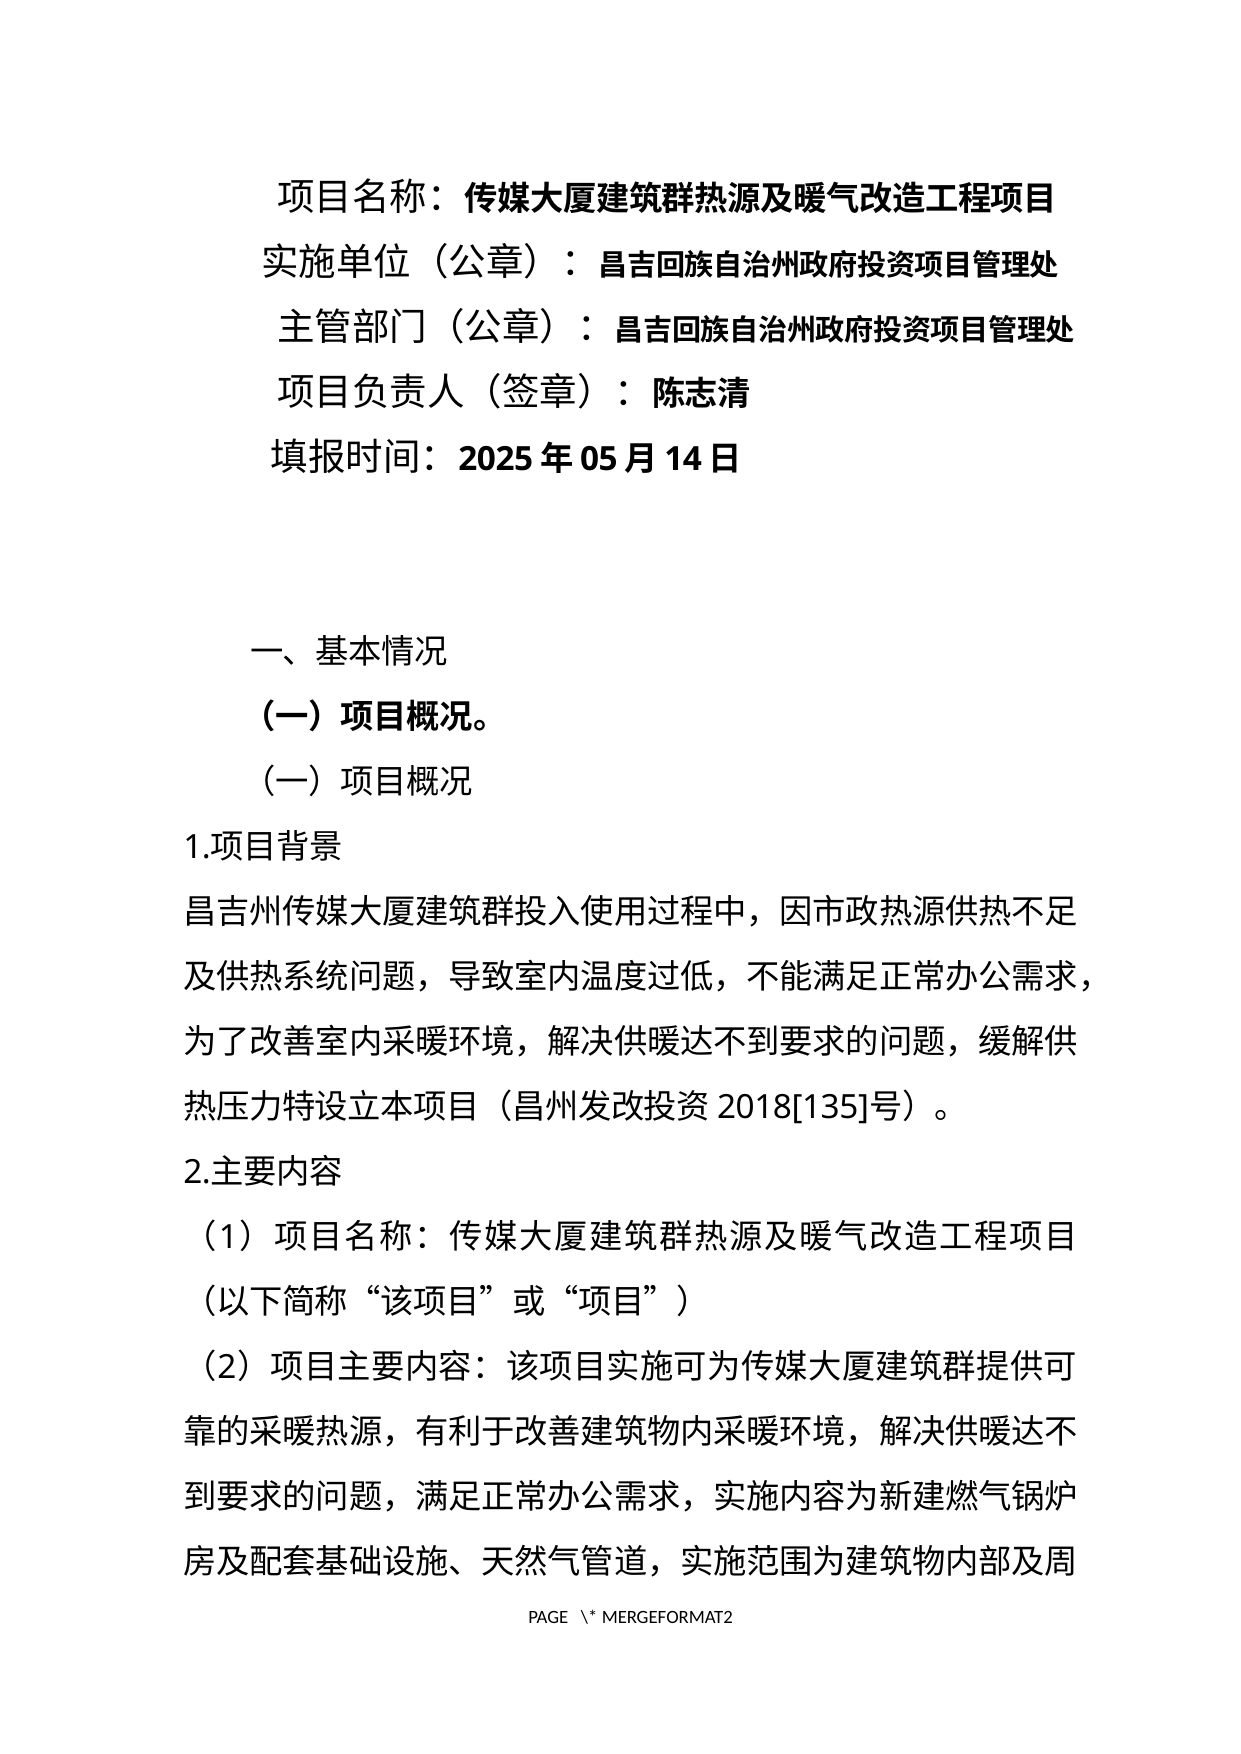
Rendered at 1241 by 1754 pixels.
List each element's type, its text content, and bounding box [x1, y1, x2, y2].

text （一）项目概况。 [183, 682, 1078, 747]
text 项目负责人（签章）：陈志清 [183, 357, 1078, 422]
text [183, 747, 1078, 1592]
text 项目名称：传媒大厦建筑群热源及暖气改造工程项目 [183, 162, 1078, 227]
text 实施单位（公章）：昌吉回族自治州政府投资项目管理处 [183, 227, 1078, 292]
text 一、基本情况 [183, 617, 1078, 682]
text 填报时间：2025年05月14日 [211, 422, 1078, 487]
text 主管部门（公章）：昌吉回族自治州政府投资项目管理处 [183, 292, 1078, 357]
